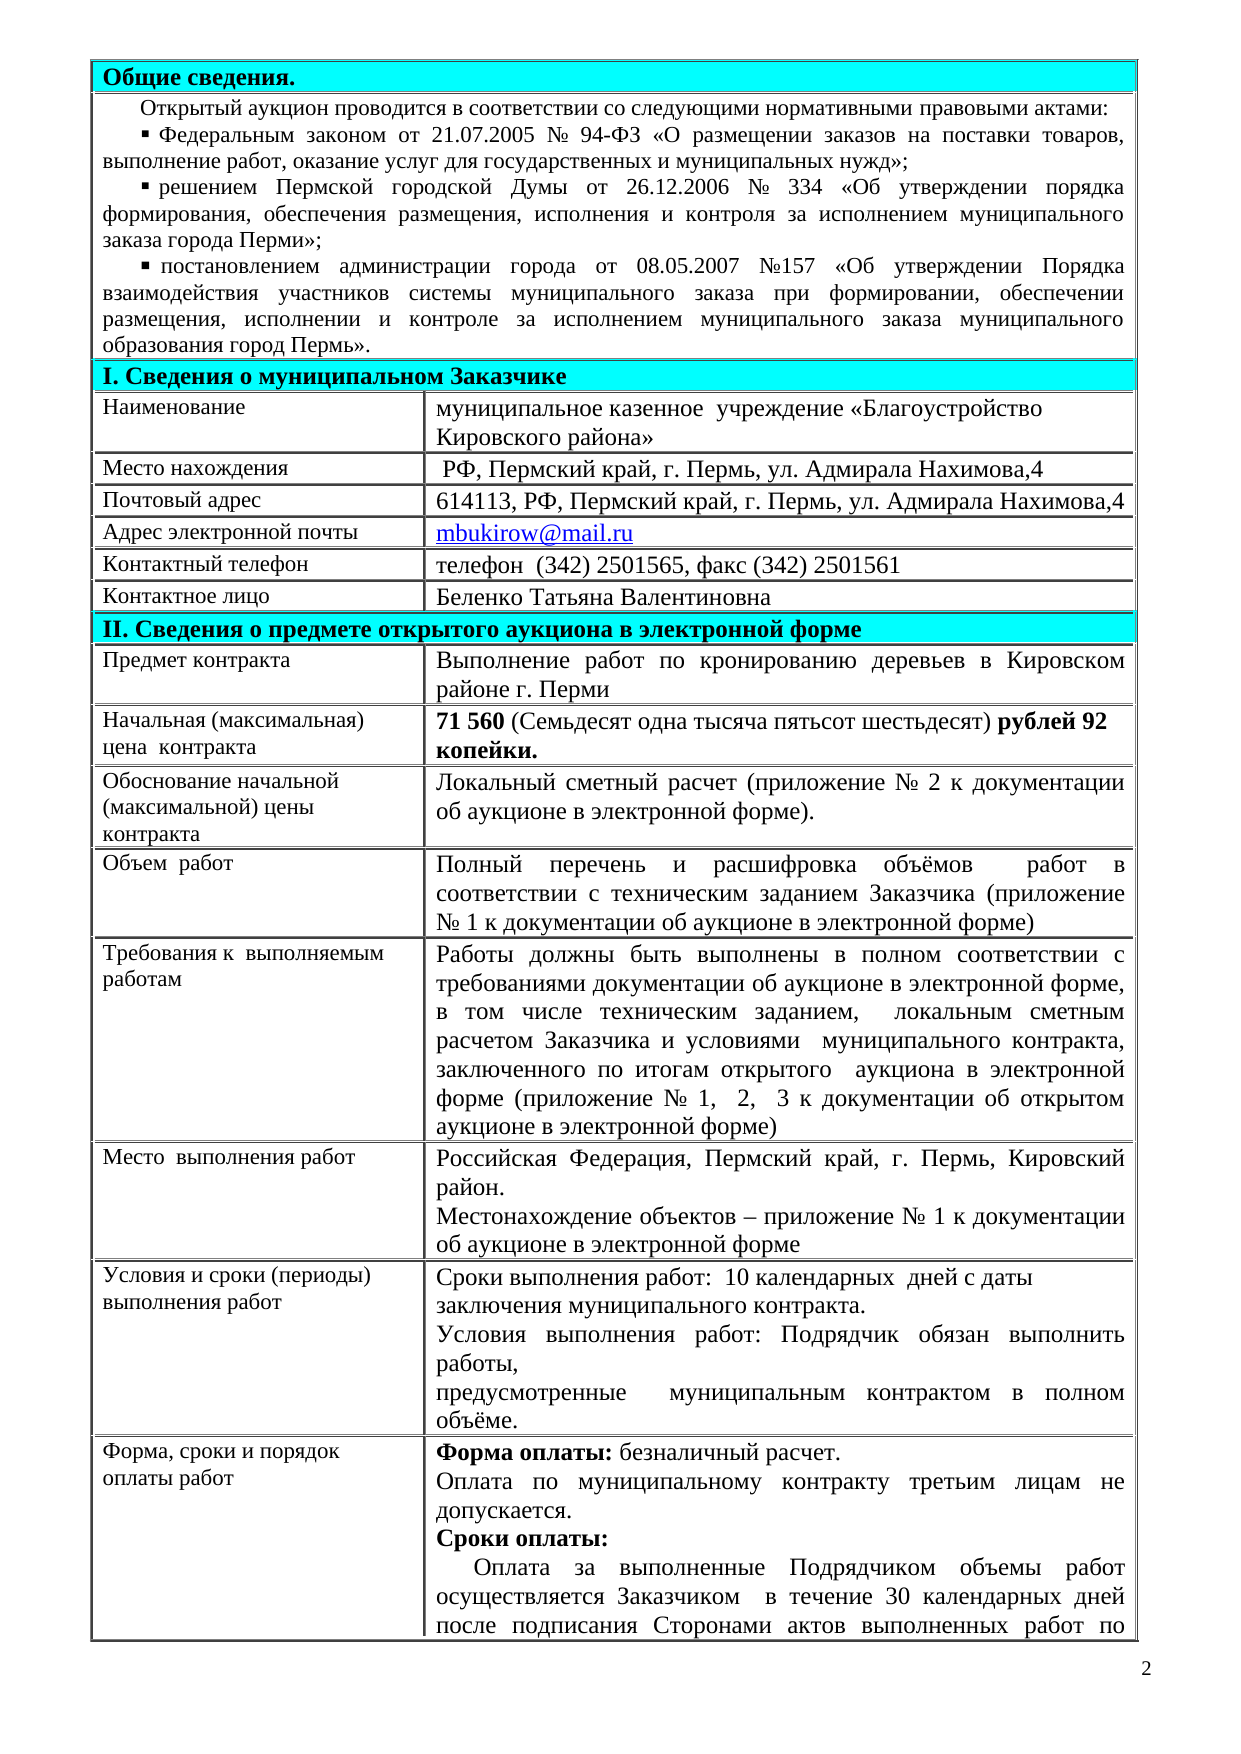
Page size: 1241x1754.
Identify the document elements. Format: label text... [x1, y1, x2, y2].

table_cell Место нахождения [91, 451, 423, 482]
table_cell Контактный телефон [91, 546, 424, 578]
table_cell 71 560 (Семьдесят одна тысяча пятьсот шестьдесят) рублей 92 копейки. [426, 703, 1135, 764]
table_cell Условия и сроки (периоды) выполнения работ [91, 1258, 424, 1434]
table_cell Полный перечень и расшифровка объёмов работ в соответствии с техническим заданием Заказчика (приложение № 1 к документации об аукционе в электронной форме) [426, 846, 1135, 936]
table_cell Сведения о муниципальном Заказчике [93, 358, 1135, 390]
table_cell Начальная (максимальная) цена контракта [93, 703, 424, 764]
table_cell муниципальное казенное учреждение «Благоустройство Кировского района» [426, 390, 1135, 451]
table_cell Работы должны быть выполнены в полном соответствии с требованиями документации об аукционе в электронной форме, в том числе техническим заданием, локальным сметным расчетом Заказчика и условиями муниципального контракта, заключенного по итогам открытого аукциона в электронной форме (приложение № 1, 2, 3 к документации об открытом аукционе в электронной форме) [426, 936, 1137, 1140]
table_cell 614113, РФ, Пермский край, г. Пермь, ул. Адмирала Нахимова,4 [426, 483, 1137, 514]
table_cell Российская Федерация, Пермский край, г. Пермь, Кировский район. Местонахождение объектов – приложение № 1 к документации об аукционе в электронной форме [426, 1140, 1135, 1258]
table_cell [425, 1434, 1135, 1638]
table_cell Локальный сметный расчет (приложение № 2 к документации об аукционе в электронной форме). [426, 764, 1135, 846]
table_cell Почтовый адрес [91, 483, 423, 514]
table_cell Беленко Татьяна Валентиновна [426, 579, 1137, 610]
table_cell РФ, Пермский край, г. Пермь, ул. Адмирала Нахимова,4 [426, 451, 1137, 482]
table_header Общие сведения. [93, 62, 1135, 91]
table_cell телефон (342) 2501565, факс (342) 2501561 [425, 546, 1137, 578]
table_cell Обоснование начальной (максимальной) цены контракта [93, 764, 424, 846]
table_cell mbukirow@mail.ru [426, 515, 1137, 546]
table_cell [93, 1434, 424, 1638]
table_cell Адрес электронной почты [91, 515, 423, 546]
table_cell Место выполнения работ [93, 1140, 424, 1258]
table_cell Сроки выполнения работ: 10 календарных дней с даты заключения муниципального контракта. Условия выполнения работ: Подрядчик обязан выполнить работы, предусмотренные муниципальным контрактом в полном объёме. [425, 1258, 1137, 1434]
table_cell Контактное лицо [91, 579, 423, 610]
table_cell Предмет контракта [91, 643, 423, 703]
table_cell Открытый аукцион проводится в соответствии со следующими нормативными правовыми актами: Федеральным законом от 21.07.2005 № 94-ФЗ «О размещении заказов на поставки товаров, выполнение работ, оказание услуг для государственных и муниципальных нужд»; решением Пермской городской Думы от 26.12.2006 № 334 «Об утверждении порядка формирования, обеспечения размещения, исполнения и контроля за исполнением муниципального заказа города Перми»; постановлением администрации города от 08.05.2007 №157 «Об утверждении Порядка взаимодействия участников системы муниципального заказа при формировании, обеспечении размещения, исполнении и контроле за исполнением муниципального заказа муниципального образования город Пермь». [93, 91, 1135, 358]
table_cell Наименование [93, 390, 423, 451]
table_cell Требования к выполняемым работам [91, 936, 423, 1140]
table_cell Выполнение работ по кронированию деревьев в Кировском районе г. Перми [426, 643, 1137, 703]
table_cell Объем работ [93, 846, 424, 936]
table_cell II. Сведения о предмете открытого аукциона в электронной форме [91, 610, 1137, 642]
